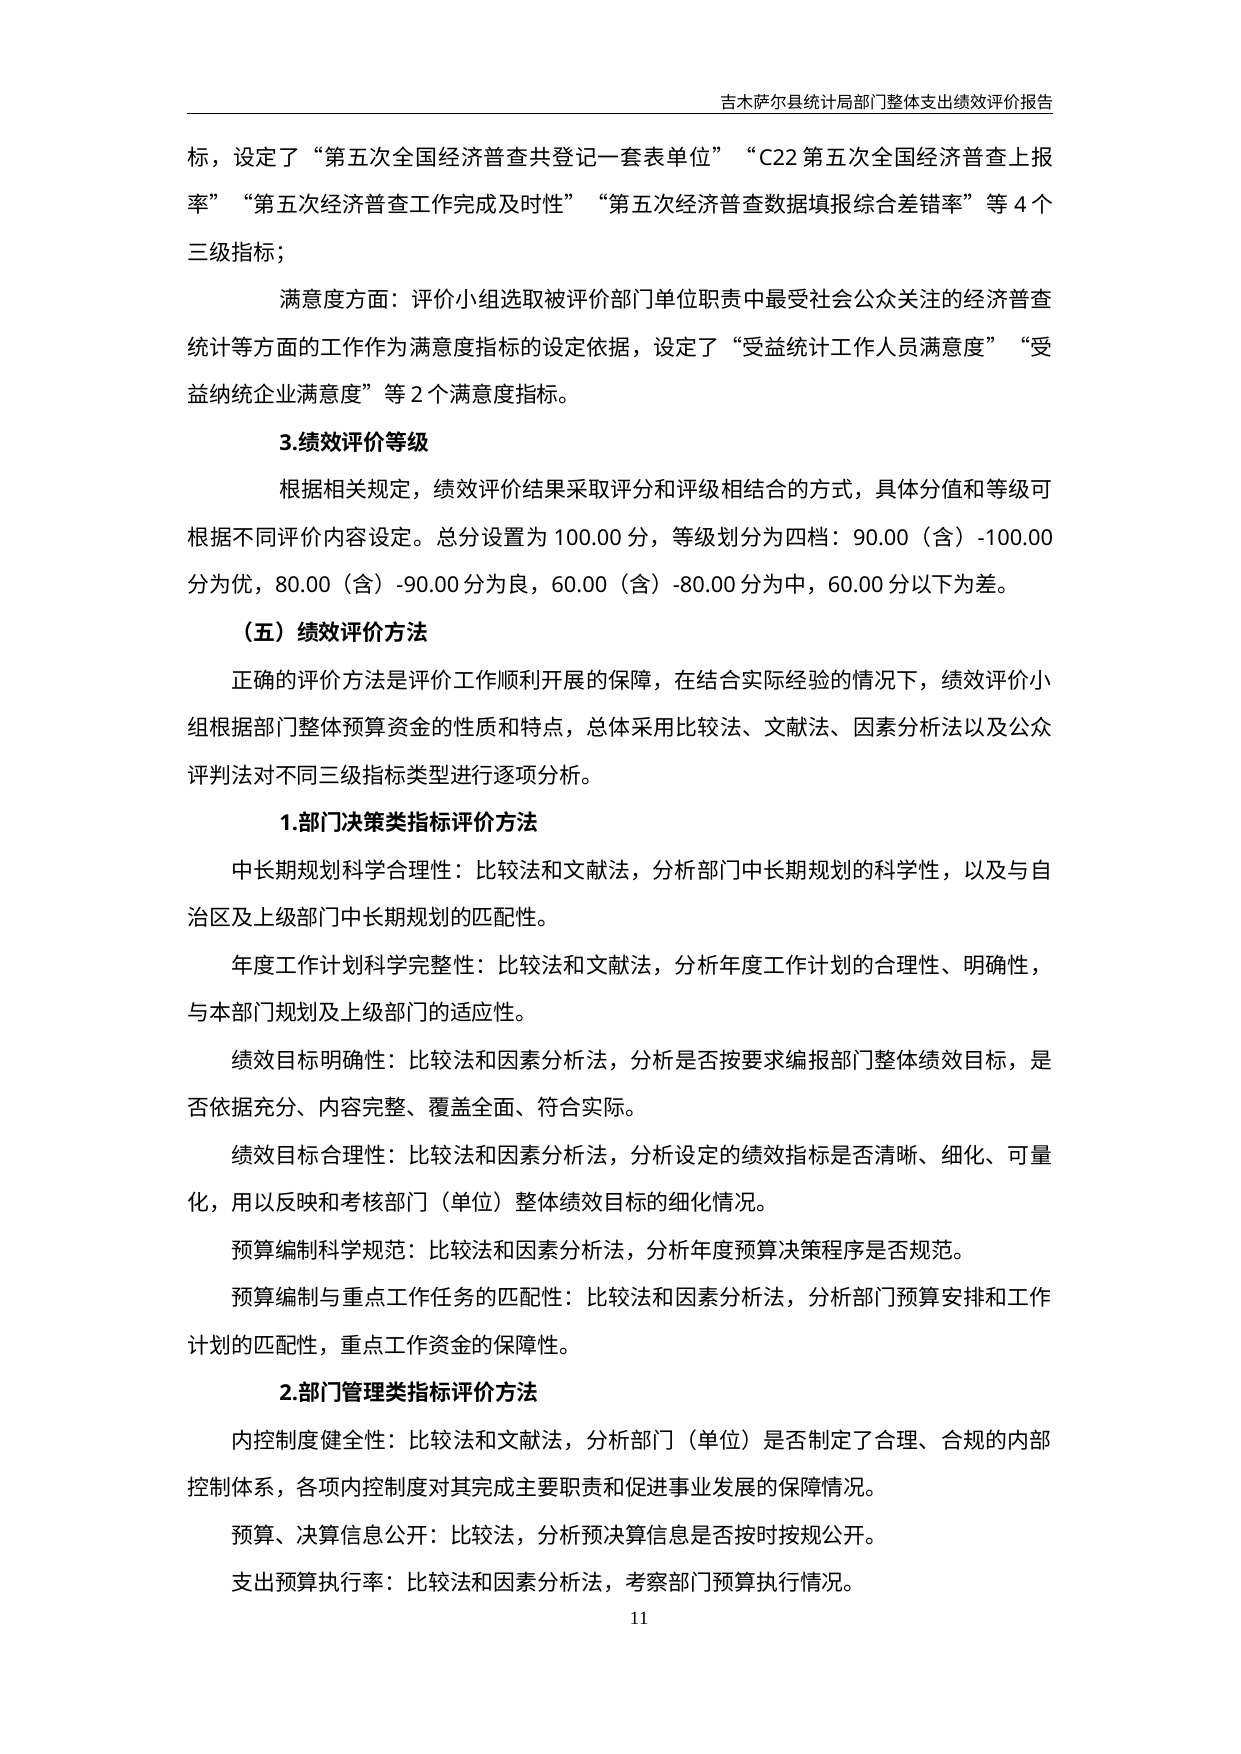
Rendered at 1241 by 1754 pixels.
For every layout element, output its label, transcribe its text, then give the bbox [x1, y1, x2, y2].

text 预算、决算信息公开：比较法，分析预决算信息是否按时按规公开。 [187, 1518, 1053, 1549]
text 预算编制与重点工作任务的匹配性：比较法和因素分析法，分析部门预算安排和工作计划的匹配性，重点工作资金的保障性。 [187, 1280, 1053, 1359]
text 中长期规划科学合理性：比较法和文献法，分析部门中长期规划的科学性，以及与自治区及上级部门中长期规划的匹配性。 [187, 853, 1053, 932]
text 绩效目标合理性：比较法和因素分析法，分析设定的绩效指标是否清晰、细化、可量化，用以反映和考核部门（单位）整体绩效目标的细化情况。 [187, 1138, 1053, 1217]
text 支出预算执行率：比较法和因素分析法，考察部门预算执行情况。 [187, 1565, 1053, 1597]
subtitle 3.绩效评价等级 [187, 425, 1053, 457]
text （五）绩效评价方法 [187, 615, 1053, 647]
text 绩效目标明确性：比较法和因素分析法，分析是否按要求编报部门整体绩效目标，是否依据充分、内容完整、覆盖全面、符合实际。 [187, 1043, 1053, 1122]
text 年度工作计划科学完整性：比较法和文献法，分析年度工作计划的合理性、明确性，与本部门规划及上级部门的适应性。 [187, 948, 1053, 1027]
text 满意度方面：评价小组选取被评价部门单位职责中最受社会公众关注的经济普查统计等方面的工作作为满意度指标的设定依据，设定了“受益统计工作人员满意度”“受益纳统企业满意度”等2个满意度指标。 [187, 282, 1053, 409]
text 内控制度健全性：比较法和文献法，分析部门（单位）是否制定了合理、合规的内部控制体系，各项内控制度对其完成主要职责和促进事业发展的保障情况。 [187, 1423, 1053, 1502]
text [187, 139, 1053, 266]
text 根据相关规定，绩效评价结果采取评分和评级相结合的方式，具体分值和等级可根据不同评价内容设定。总分设置为100.00分，等级划分为四档：90.00（含）-100.00分为优，80.00（含）-90.00分为良，60.00（含）-80.00分为中，60.00分以下为差。 [187, 472, 1053, 599]
text 正确的评价方法是评价工作顺利开展的保障，在结合实际经验的情况下，绩效评价小组根据部门整体预算资金的性质和特点，总体采用比较法、文献法、因素分析法以及公众评判法对不同三级指标类型进行逐项分析。 [187, 663, 1053, 789]
subtitle 1.部门决策类指标评价方法 [187, 805, 1053, 837]
subtitle 2.部门管理类指标评价方法 [187, 1375, 1053, 1407]
text 预算编制科学规范：比较法和因素分析法，分析年度预算决策程序是否规范。 [187, 1233, 1053, 1264]
